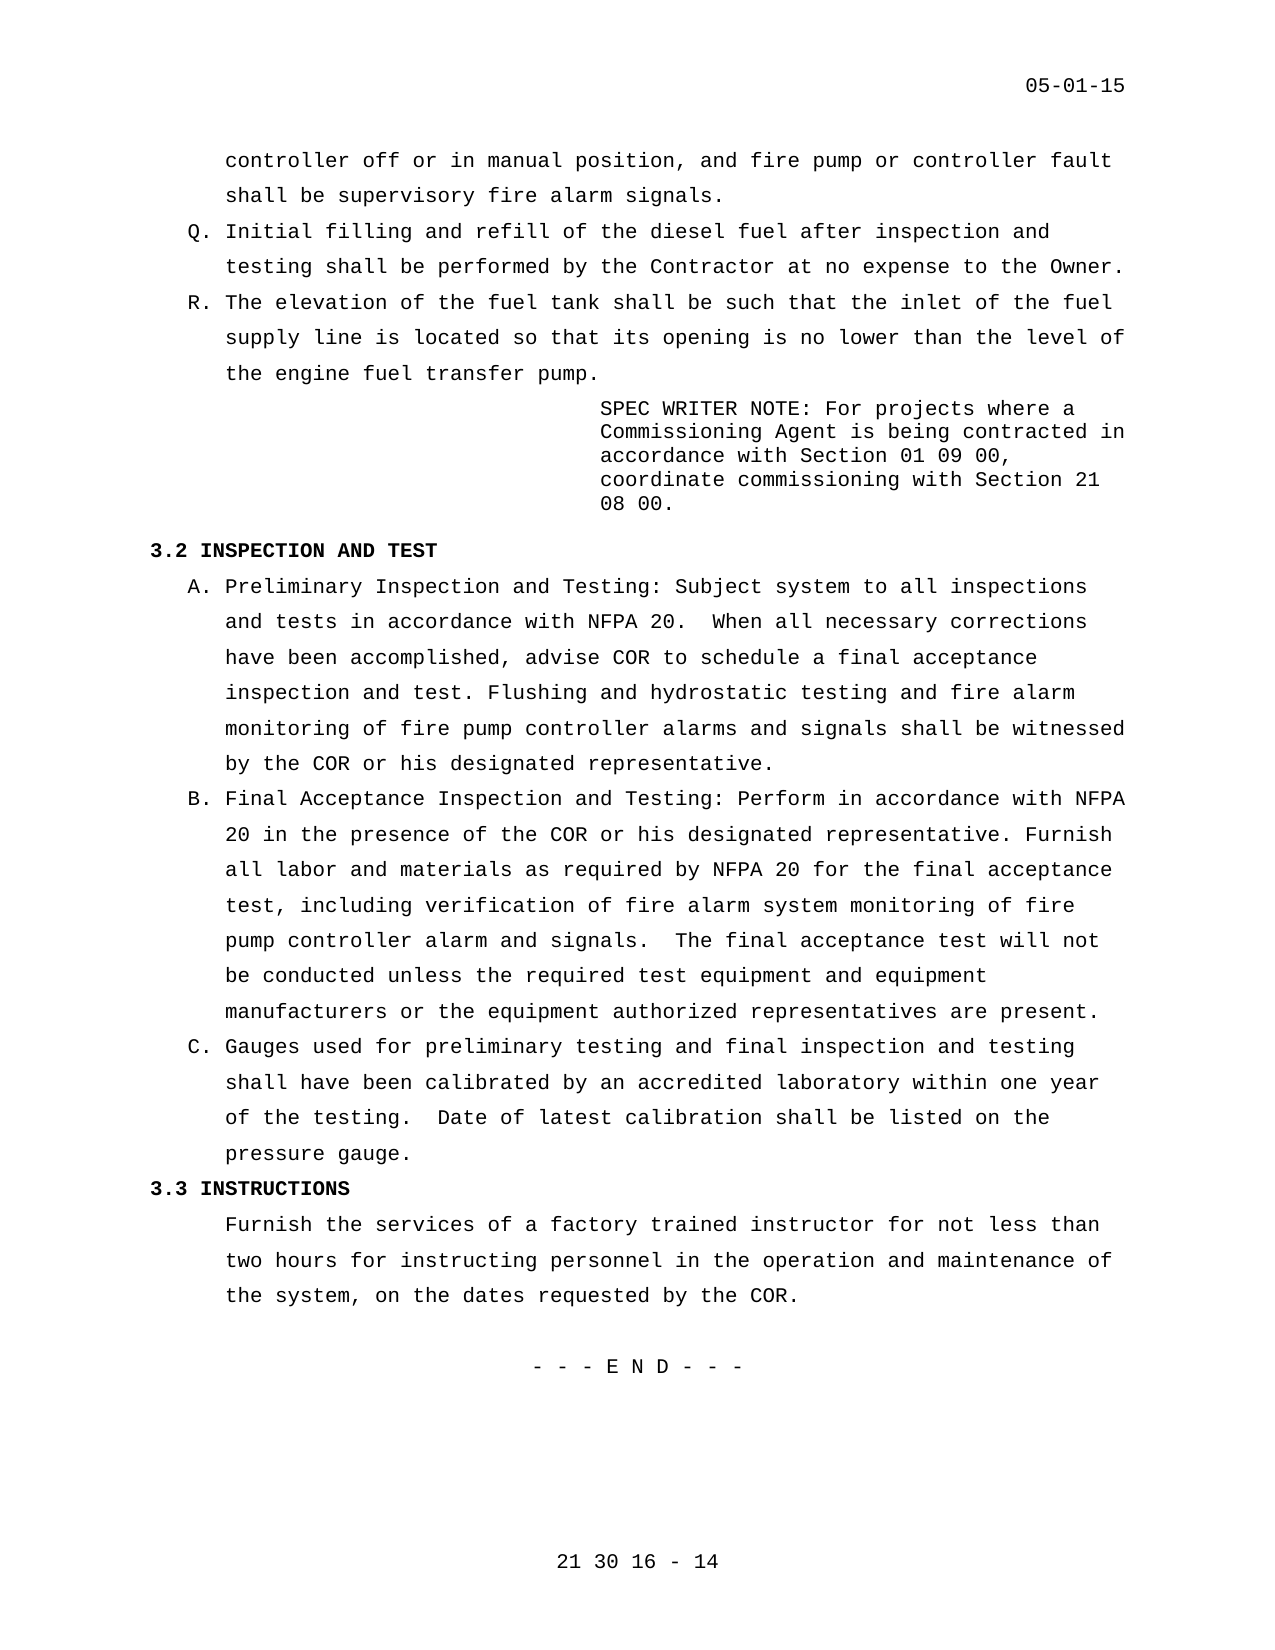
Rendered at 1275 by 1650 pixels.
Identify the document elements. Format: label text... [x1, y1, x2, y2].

text 3.2 INSPECTION AND TEST [150, 540, 1125, 563]
text R. The elevation of the fuel tank shall be such that the inlet of the fuel supply line is located so that its opening is no lower than the level of the engine fuel transfer pump. [187, 292, 1125, 386]
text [187, 150, 1125, 209]
text B. Final Acceptance Inspection and Testing: Perform in accordance with NFPA 20 in the presence of the COR or his designated representative. Furnish all labor and materials as required by NFPA 20 for the final acceptance test, including verification of fire alarm system monitoring of fire pump controller alarm and signals. The final acceptance test will not be conducted unless the required test equipment and equipment manufacturers or the equipment authorized representatives are present. [187, 788, 1125, 1024]
text Q. Initial filling and refill of the diesel fuel after inspection and testing shall be performed by the Contractor at no expense to the Owner. [187, 221, 1125, 280]
text A. Preliminary Inspection and Testing: Subject system to all inspections and tests in accordance with NFPA 20. When all necessary corrections have been accomplished, advise COR to schedule a final acceptance inspection and test. Flushing and hydrostatic testing and fire alarm monitoring of fire pump controller alarms and signals shall be witnessed by the COR or his designated representative. [187, 576, 1125, 777]
text - - - E N D - - - [150, 1356, 1125, 1379]
text Furnish the services of a factory trained instructor for not less than two hours for instructing personnel in the operation and maintenance of the system, on the dates requested by the COR. [187, 1214, 1125, 1309]
text C. Gauges used for preliminary testing and final inspection and testing shall have been calibrated by an accredited laboratory within one year of the testing. Date of latest calibration shall be listed on the pressure gauge. [187, 1036, 1125, 1166]
text SPEC WRITER NOTE: For projects where a Commissioning Agent is being contracted in accordance with Section 01 09 00, coordinate commissioning with Section 21 08 00. [600, 398, 1125, 516]
text 3.3 INSTRUCTIONS [150, 1178, 1125, 1202]
